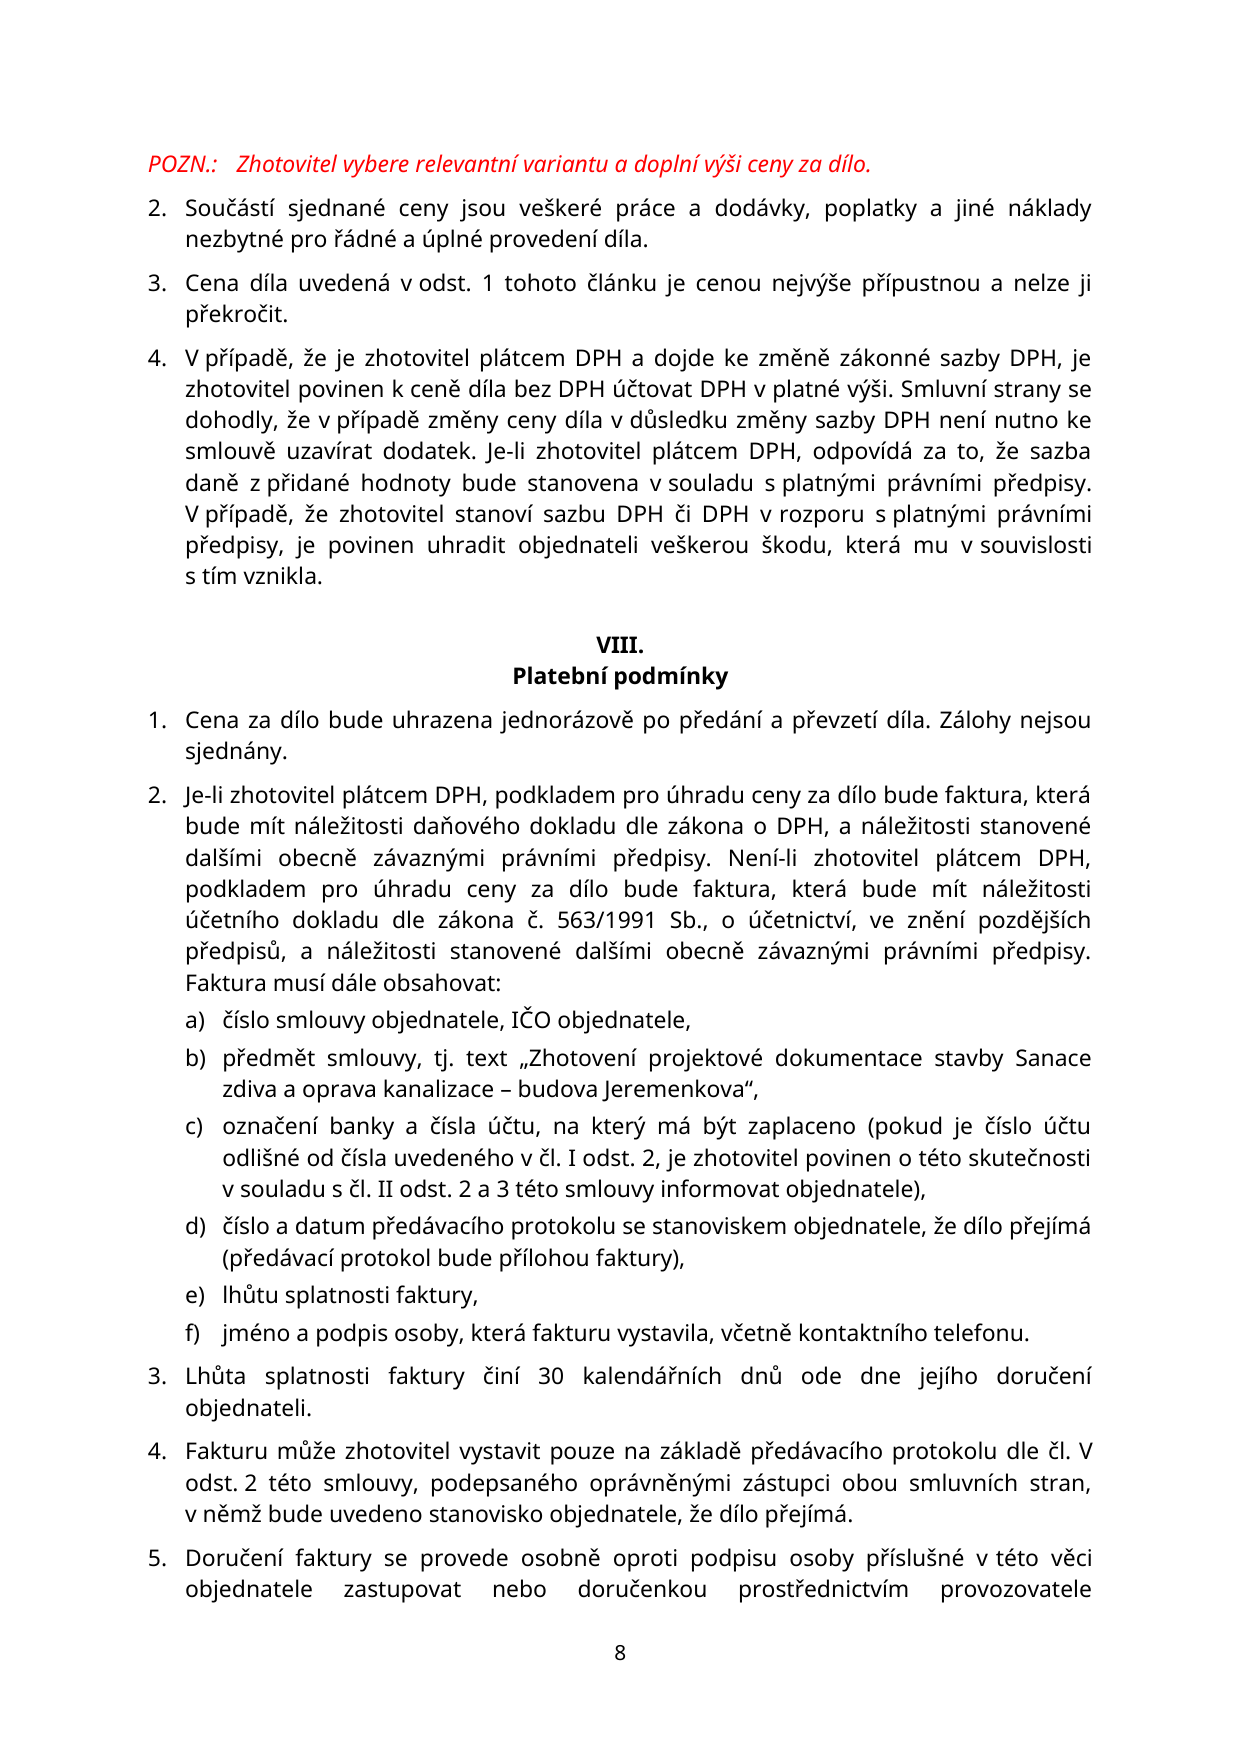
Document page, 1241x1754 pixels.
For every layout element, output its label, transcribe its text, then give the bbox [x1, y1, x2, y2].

list předmět smlouvy, tj. text „Zhotovení projektové dokumentace stavby Sanace zdiva a oprava kanalizace – budova Jeremenkova“, [185, 1041, 1092, 1104]
list jméno a podpis osoby, která fakturu vystavila, včetně kontaktního telefonu. [185, 1316, 1092, 1348]
list lhůtu splatnosti faktury, [185, 1279, 1092, 1310]
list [148, 1541, 1092, 1604]
list číslo a datum předávacího protokolu se stanoviskem objednatele, že dílo přejímá (předávací protokol bude přílohou faktury), [185, 1210, 1092, 1273]
list Je-li zhotovitel plátcem DPH, podkladem pro úhradu ceny za dílo bude faktura, která bude mít náležitosti daňového dokladu dle zákona o DPH, a náležitosti stanovené dalšími obecně závaznými právními předpisy. Není-li zhotovitel plátcem DPH, podkladem pro úhradu ceny za dílo bude faktura, která bude mít náležitosti účetního dokladu dle zákona č. 563/1991 Sb., o účetnictví, ve znění pozdějších předpisů, a náležitosti stanovené dalšími obecně závaznými právními předpisy. Faktura musí dále obsahovat: [148, 779, 1092, 998]
list označení banky a čísla účtu, na který má být zaplaceno (pokud je číslo účtu odlišné od čísla uvedeného v čl. I odst. 2, je zhotovitel povinen o této skutečnosti v souladu s čl. II odst. 3 této smlouvy informovat objednatele), [185, 1110, 1092, 1204]
text POZN.: Zhotovitel vybere relevantní variantu a doplní výši ceny za dílo. [148, 148, 1092, 179]
text VIII. Platební podmínky [148, 629, 1092, 691]
list Součástí sjednané ceny jsou veškeré práce a dodávky, poplatky a jiné náklady nezbytné pro řádné a úplné provedení díla. [148, 191, 1092, 254]
list číslo smlouvy objednatele, IČO objednatele, [185, 1004, 1092, 1035]
list Cena za dílo bude uhrazena jednorázově po předání a převzetí díla. Zálohy nejsou sjednány. [148, 704, 1092, 766]
list Fakturu může zhotovitel vystavit pouze na základě předávacího protokolu dle čl. V odst. 2 této smlouvy, podepsaného oprávněnými zástupci obou smluvních stran, v němž bude uvedeno stanovisko objednatele, že dílo přejímá. [148, 1435, 1092, 1529]
list Cena díla uvedená v odst. 1 tohoto článku je cenou nejvýše přípustnou a nelze ji překročit. [148, 266, 1092, 329]
list Lhůta splatnosti faktury činí 30 kalendářních dnů ode dne jejího doručení objednateli. [148, 1360, 1092, 1423]
list V případě, že je zhotovitel plátcem DPH a dojde ke změně zákonné sazby DPH, je zhotovitel povinen k ceně díla bez DPH účtovat DPH v platné výši. Smluvní strany se dohodly, že v případě změny ceny díla v důsledku změny sazby DPH není nutno ke smlouvě uzavírat dodatek. Je-li zhotovitel plátcem DPH, odpovídá za to, že sazba daně z přidané hodnoty bude stanovena v souladu s platnými právními předpisy. V případě, že zhotovitel stanoví sazbu DPH či DPH v rozporu s platnými právními předpisy, je povinen uhradit objednateli veškerou škodu, která mu v souvislosti s tím vznikla. [148, 341, 1092, 591]
